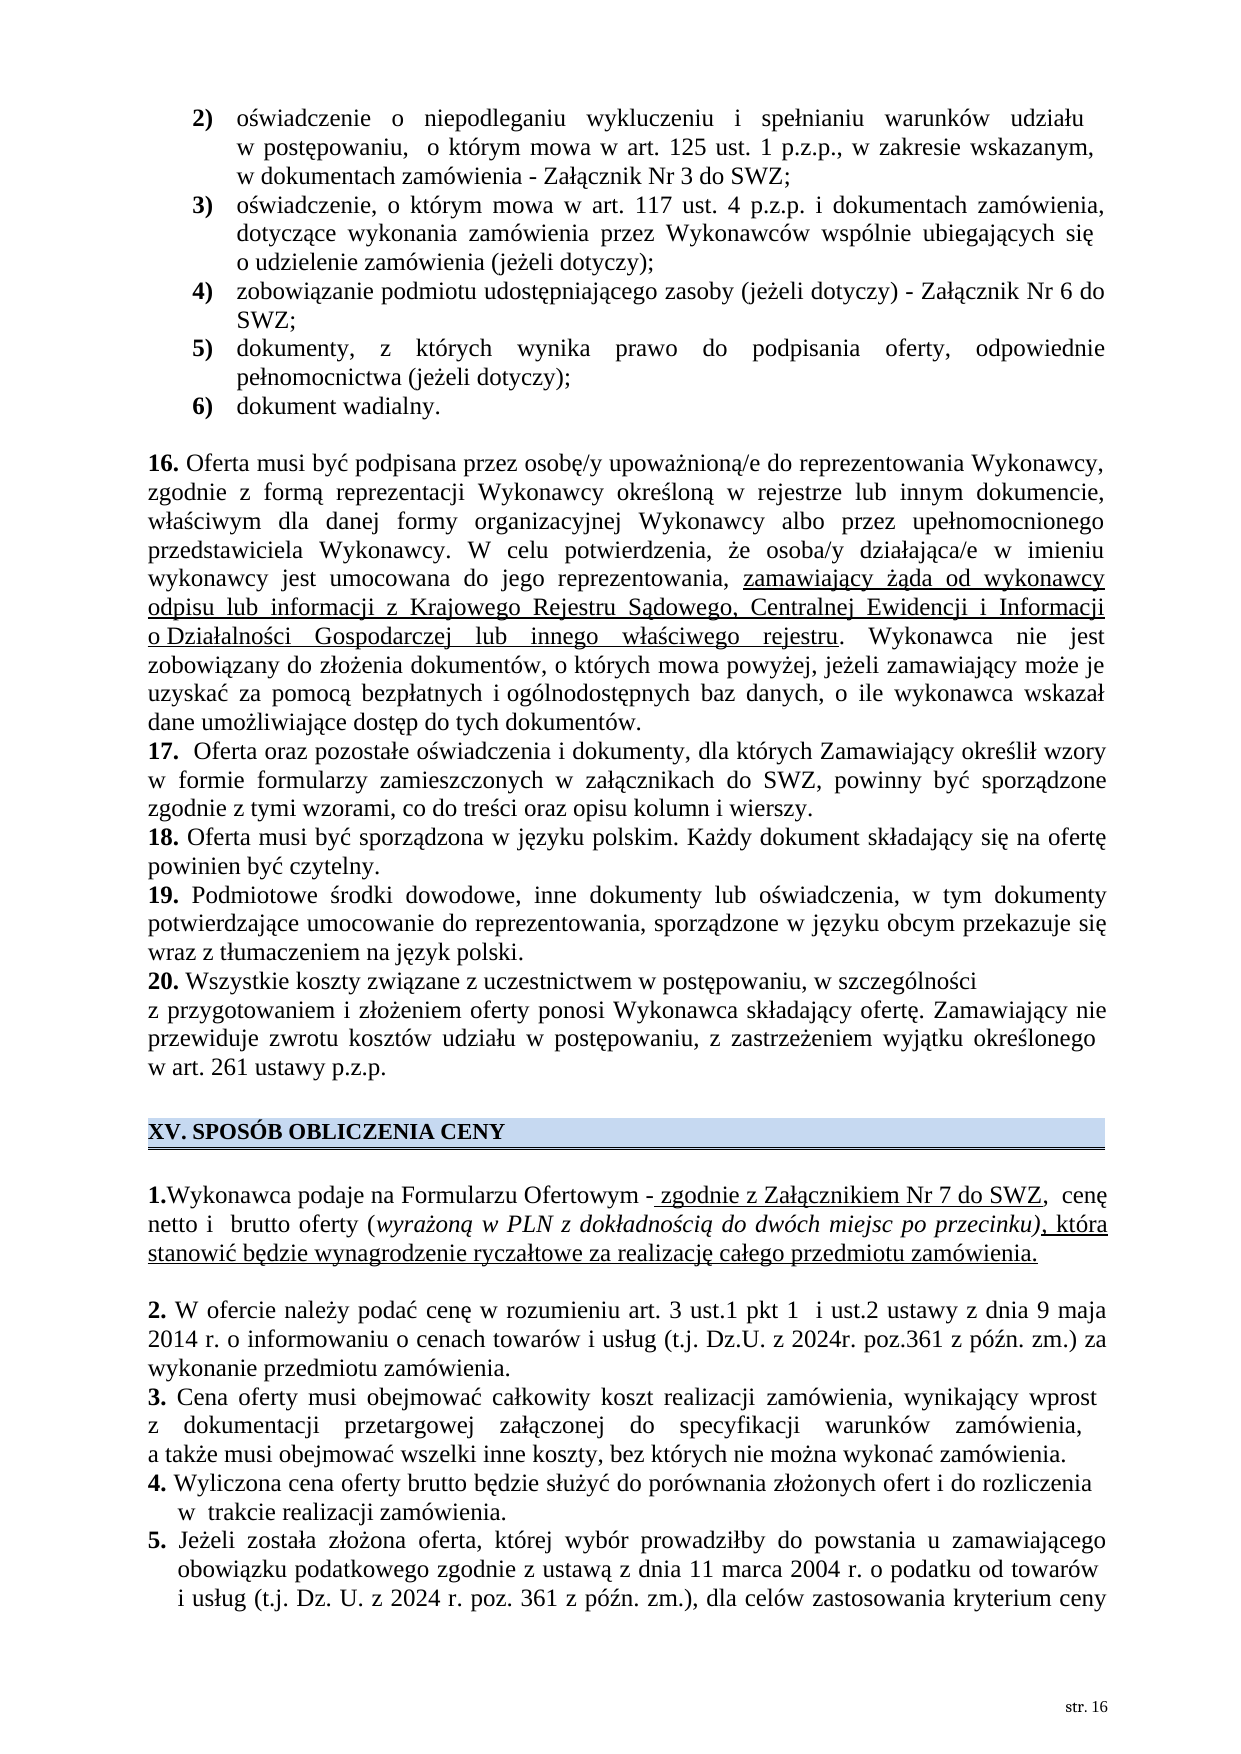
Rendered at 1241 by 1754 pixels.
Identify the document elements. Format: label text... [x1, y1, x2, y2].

text 19. Podmiotowe środki dowodowe, inne dokumenty lub oświadczenia, w tym dokumenty potwierdzające umocowanie do reprezentowania, sporządzone w języku obcym przekazuje się wraz z tłumaczeniem na język polski. [148, 880, 1107, 966]
list oświadczenie, o którym mowa w art. 117 ust. 4 p.z.p. i dokumentach zamówienia, dotyczące wykonania zamówienia przez Wykonawców wspólnie ubiegających się o udzielenie zamówienia (jeżeli dotyczy); [192, 190, 1105, 276]
list dokumenty, z których wynika prawo do podpisania oferty, odpowiednie pełnomocnictwa (jeżeli dotyczy); [192, 333, 1105, 391]
text 16. Oferta musi być podpisana przez osobę/y upoważnioną/e do reprezentowania Wykonawcy, zgodnie z formą reprezentacji Wykonawcy określoną w rejestrze lub innym dokumencie, właściwym dla danej formy organizacyjnej Wykonawcy albo przez upełnomocnionego przedstawiciela Wykonawcy. W celu potwierdzenia, że osoba/y działająca/e w imieniu wykonawcy jest umocowana do jego reprezentowania, zamawiający żąda od wykonawcy odpisu lub informacji z Krajowego Rejestru Sądowego, Centralnej Ewidencji i Informacji o Działalności Gospodarczej lub innego właściwego rejestru. Wykonawca nie jest zobowiązany do złożenia dokumentów, o których mowa powyżej, jeżeli zamawiający może je uzyskać za pomocą bezpłatnych i ogólnodostępnych baz danych, o ile wykonawca wskazał dane umożliwiające dostęp do tych dokumentów. [148, 619, 1105, 736]
text 18. Oferta musi być sporządzona w języku polskim. Każdy dokument składający się na ofertę powinien być czytelny. [148, 822, 1107, 880]
text 17. Oferta oraz pozostałe oświadczenia i dokumenty, dla których Zamawiający określił wzory w formie formularzy zamieszczonych w załącznikach do SWZ, powinny być sporządzone zgodnie z tymi wzorami, co do treści oraz opisu kolumn i wierszy. [148, 736, 1107, 822]
text 1.Wykonawca podaje na Formularzu Ofertowym - zgodnie z Załącznikiem Nr 7 do SWZ, cenę netto i brutto oferty (wyrażoną w PLN z dokładnością do dwóch miejsc po przecinku), która stanowić będzie wynagrodzenie ryczałtowe za realizację całego przedmiotu zamówienia. [148, 1181, 1107, 1267]
text 16. Oferta musi być podpisana przez osobę/y upoważnioną/e do reprezentowania Wykonawcy, zgodnie z formą reprezentacji Wykonawcy określoną w rejestrze lub innym dokumencie, właściwym dla danej formy organizacyjnej Wykonawcy albo przez upełnomocnionego przedstawiciela Wykonawcy. W celu potwierdzenia, że osoba/y działająca/e w imieniu wykonawcy jest umocowana do jego reprezentowania, zamawiający żąda od wykonawcy odpisu lub informacji z Krajowego Rejestru Sądowego, Centralnej Ewidencji i Informacji o Działalności Gospodarczej lub innego właściwego rejestru. Wykonawca nie jest zobowiązany do złożenia dokumentów, o których mowa powyżej, jeżeli zamawiający może je uzyskać za pomocą bezpłatnych i ogólnodostępnych baz danych, o ile wykonawca wskazał dane umożliwiające dostęp do tych dokumentów. [148, 448, 1105, 617]
text 4. Wyliczona cena oferty brutto będzie służyć do porównania złożonych ofert i do rozliczenia w trakcie realizacji zamówienia. [148, 1468, 1107, 1526]
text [148, 1526, 1107, 1612]
list dokument wadialny. [192, 391, 1105, 420]
text 3. Cena oferty musi obejmować całkowity koszt realizacji zamówienia, wynikający wprost z dokumentacji przetargowej załączonej do specyfikacji warunków zamówienia, a także musi obejmować wszelki inne koszty, bez których nie można wykonać zamówienia. [148, 1382, 1107, 1468]
text 2. W ofercie należy podać cenę w rozumieniu art. 3 ust.1 pkt 1 i ust.2 ustawy z dnia 9 maja 2014 r. o informowaniu o cenach towarów i usług (t.j. Dz.U. z 2024r. poz.361 z późn. zm.) za wykonanie przedmiotu zamówienia. [148, 1296, 1107, 1382]
text 20. Wszystkie koszty związane z uczestnictwem w postępowaniu, w szczególności [148, 966, 1107, 995]
text z przygotowaniem i złożeniem oferty ponosi Wykonawca składający ofertę. Zamawiający nie przewiduje zwrotu kosztów udziału w postępowaniu, z zastrzeżeniem wyjątku określonego w art. 261 ustawy p.z.p. [148, 995, 1107, 1081]
text XV. SPOSÓB OBLICZENIA CENY [148, 1118, 1105, 1147]
list oświadczenie o niepodleganiu wykluczeniu i spełnianiu warunków udziału w postępowaniu, o którym mowa w art. 125 ust. 1 p.z.p., w zakresie wskazanym, w dokumentach zamówienia - Załącznik Nr 3 do SWZ; [192, 103, 1105, 190]
list zobowiązanie podmiotu udostępniającego zasoby (jeżeli dotyczy) - Załącznik Nr 6 do SWZ; [192, 276, 1105, 333]
